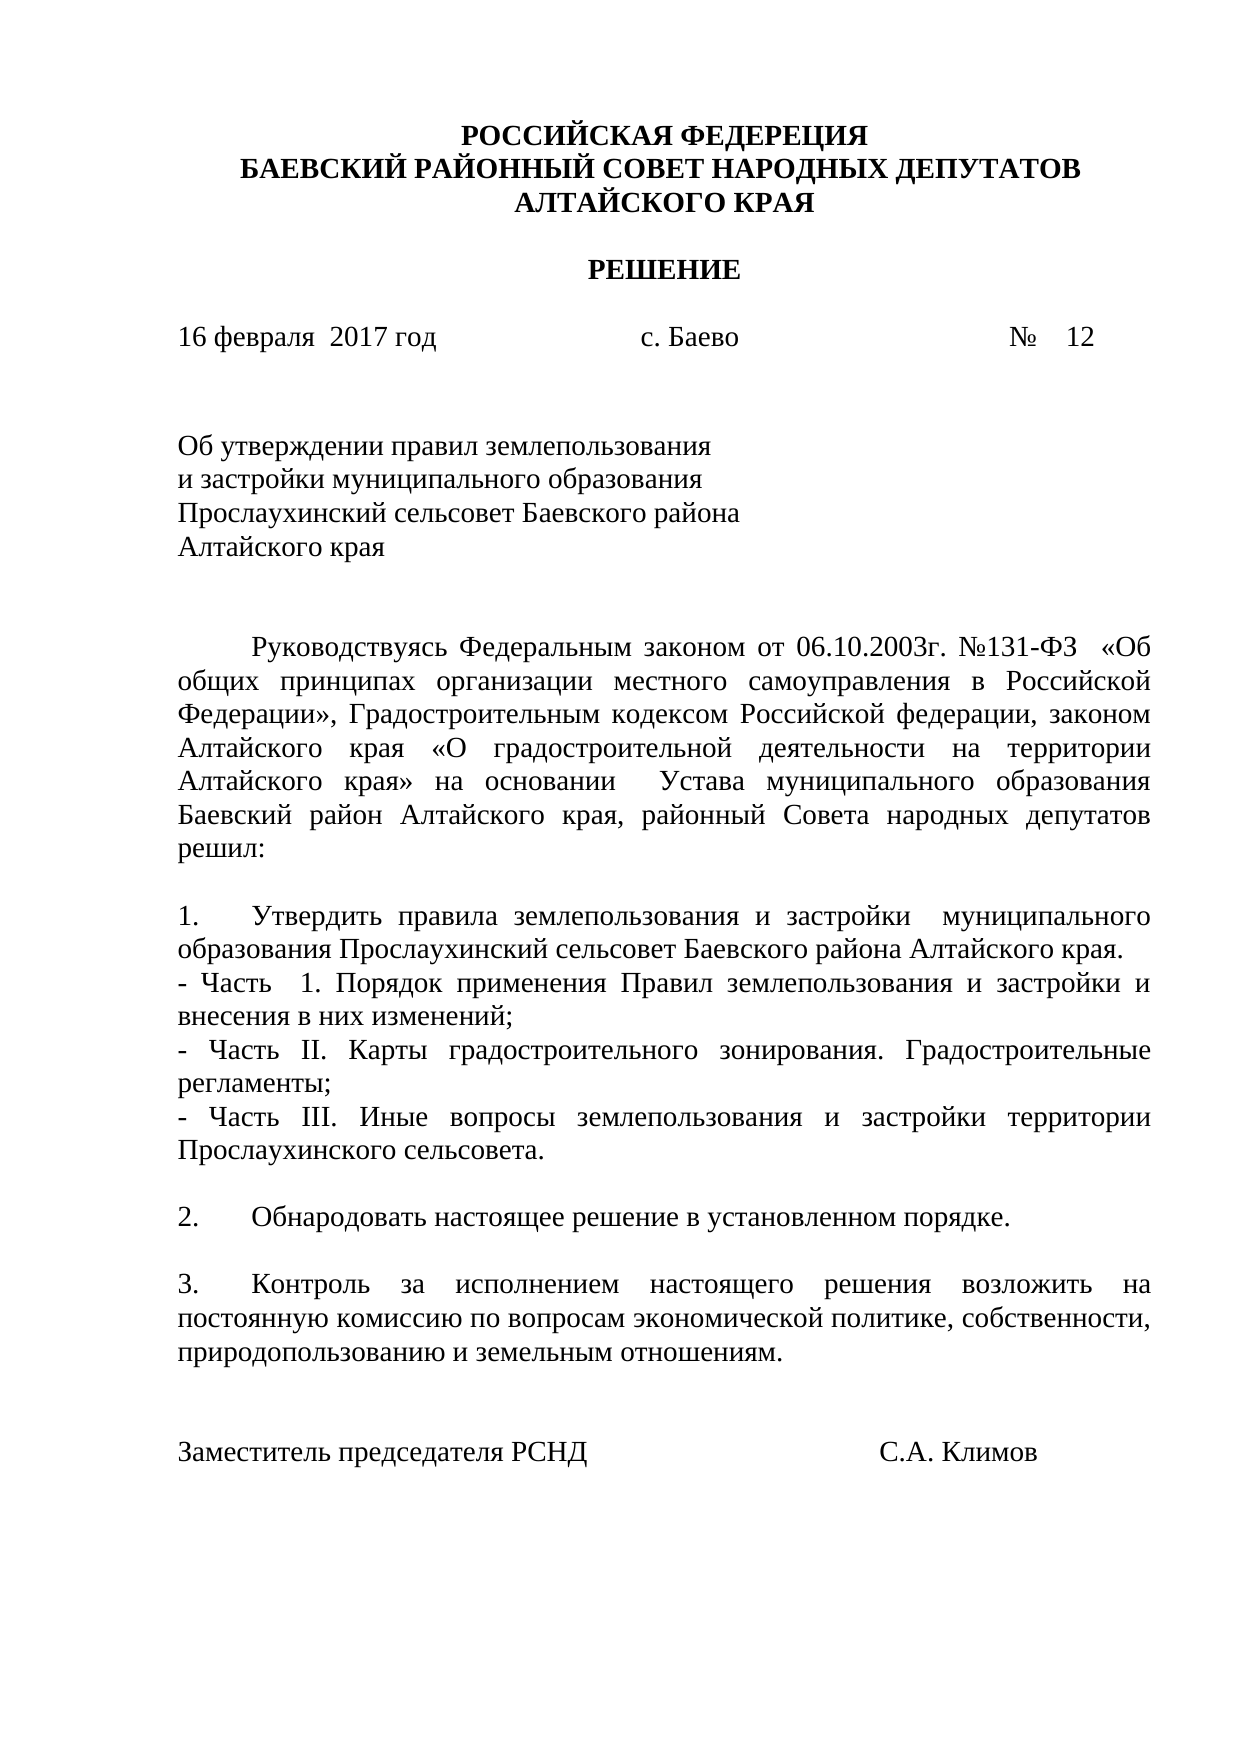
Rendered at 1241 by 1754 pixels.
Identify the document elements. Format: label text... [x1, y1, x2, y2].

text 16 февраля 2017 год с. Баево № 12 [177, 319, 1152, 353]
text - Часть II. Карты градостроительного зонирования. Градостроительные регламенты; [177, 1032, 1152, 1099]
text БАЕВСКИЙ РАЙОННЫЙ СОВЕТ НАРОДНЫХ ДЕПУТАТОВ АЛТАЙСКОГО КРАЯ [177, 152, 1152, 219]
text РОССИЙСКАЯ ФЕДЕРЕЦИЯ [177, 118, 1152, 152]
text Руководствуясь Федеральным законом от 06.10.2003г. №131-ФЗ «Об общих принципах организации местного самоуправления в Российской Федерации», Градостроительным кодексом Российской федерации, законом Алтайского края «О градостроительной деятельности на территории Алтайского края» на основании Устава муниципального образования Баевский район Алтайского края, районный Совета народных депутатов решил: [177, 629, 1152, 864]
text Алтайского края [177, 529, 1152, 562]
text Об утверждении правил землепользования [177, 428, 1152, 462]
list Контроль за исполнением настоящего решения возложить на постоянную комиссию по вопросам экономической политике, собственности, природопользованию и земельным отношениям. [177, 1267, 1152, 1367]
text - Часть 1. Порядок применения Правил землепользования и застройки и внесения в них изменений; [177, 965, 1152, 1032]
text - Часть III. Иные вопросы землепользования и застройки территории Прослаухинского сельсовета. [177, 1099, 1152, 1166]
text РЕШЕНИЕ [177, 252, 1152, 286]
list Обнародовать настоящее решение в установленном порядке. [177, 1199, 1152, 1233]
list Утвердить правила землепользования и застройки муниципального образования Прослаухинский сельсовет Баевского района Алтайского края. [177, 898, 1152, 965]
text Прослаухинский сельсовет Баевского района [177, 495, 1152, 529]
list Заместитель председателя РСНД С.А. Климов [177, 1434, 1152, 1468]
text и застройки муниципального образования [177, 462, 1152, 495]
